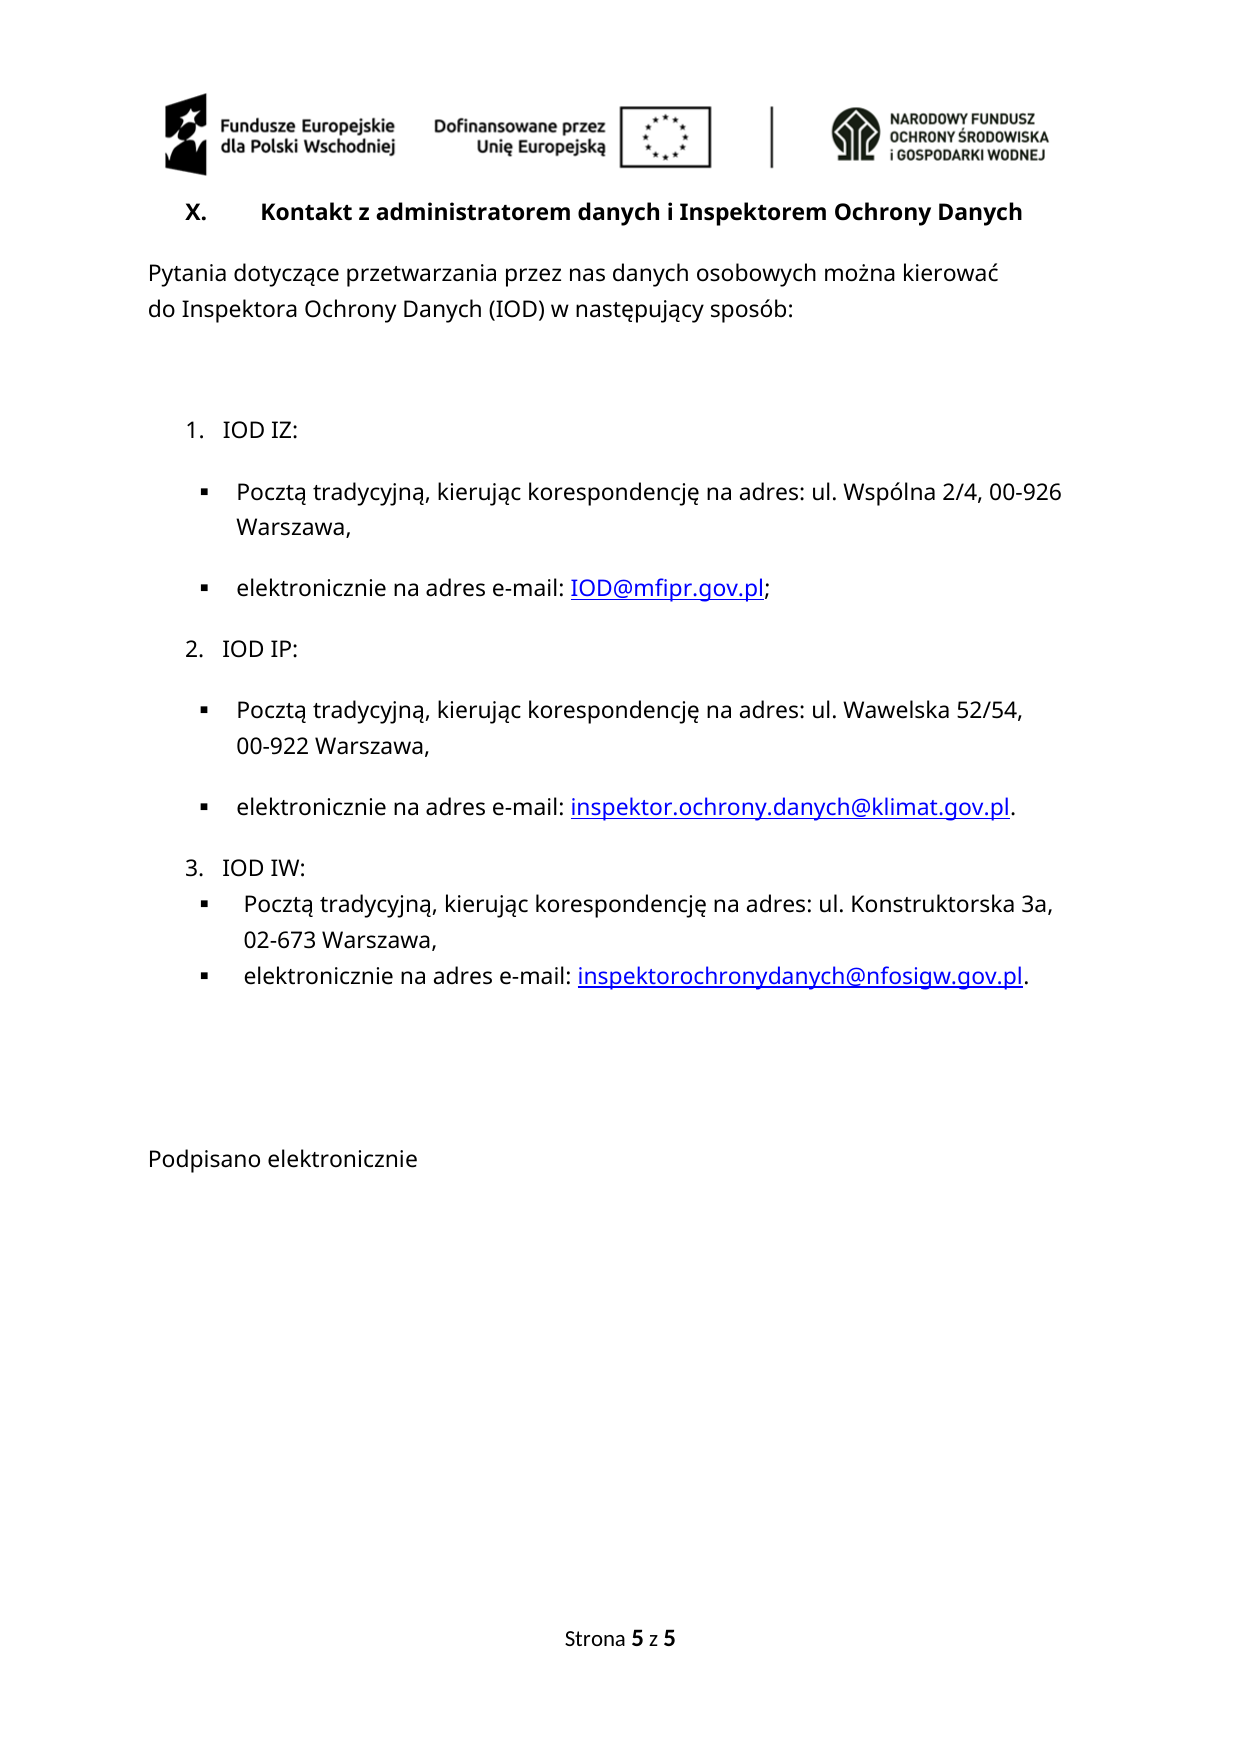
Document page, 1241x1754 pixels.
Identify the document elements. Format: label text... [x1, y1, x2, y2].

list IOD IZ: [185, 414, 1093, 446]
list IOD IP: [185, 633, 1093, 664]
text Pytania dotyczące przetwarzania przez nas danych osobowych można kierować do Inspektora Ochrony Danych (IOD) w następujący sposób: [148, 257, 1093, 324]
picture [147, 73, 1093, 196]
list Pocztą tradycyjną, kierując korespondencję na adres: ul. Konstruktorska 3a, 02-673 Warszawa, [199, 888, 1093, 955]
list elektronicznie na adres e-mail: IOD@mfipr.gov.pl; [199, 572, 1093, 603]
text Podpisano elektronicznie [148, 1143, 1093, 1174]
list elektronicznie na adres e-mail: inspektorochronydanych@nfosigw.gov.pl. [199, 960, 1093, 991]
list elektronicznie na adres e-mail: inspektor.ochrony.danych@klimat.gov.pl. [199, 791, 1093, 822]
list IOD IW: [185, 852, 1093, 883]
list Pocztą tradycyjną, kierując korespondencję na adres: ul. Wawelska 52/54, 00-922 Warszawa, [199, 694, 1093, 761]
list Kontakt z administratorem danych i Inspektorem Ochrony Danych [185, 196, 1093, 227]
list Pocztą tradycyjną, kierując korespondencję na adres: ul. Wspólna 2/4, 00-926 Warszawa, [199, 475, 1093, 543]
